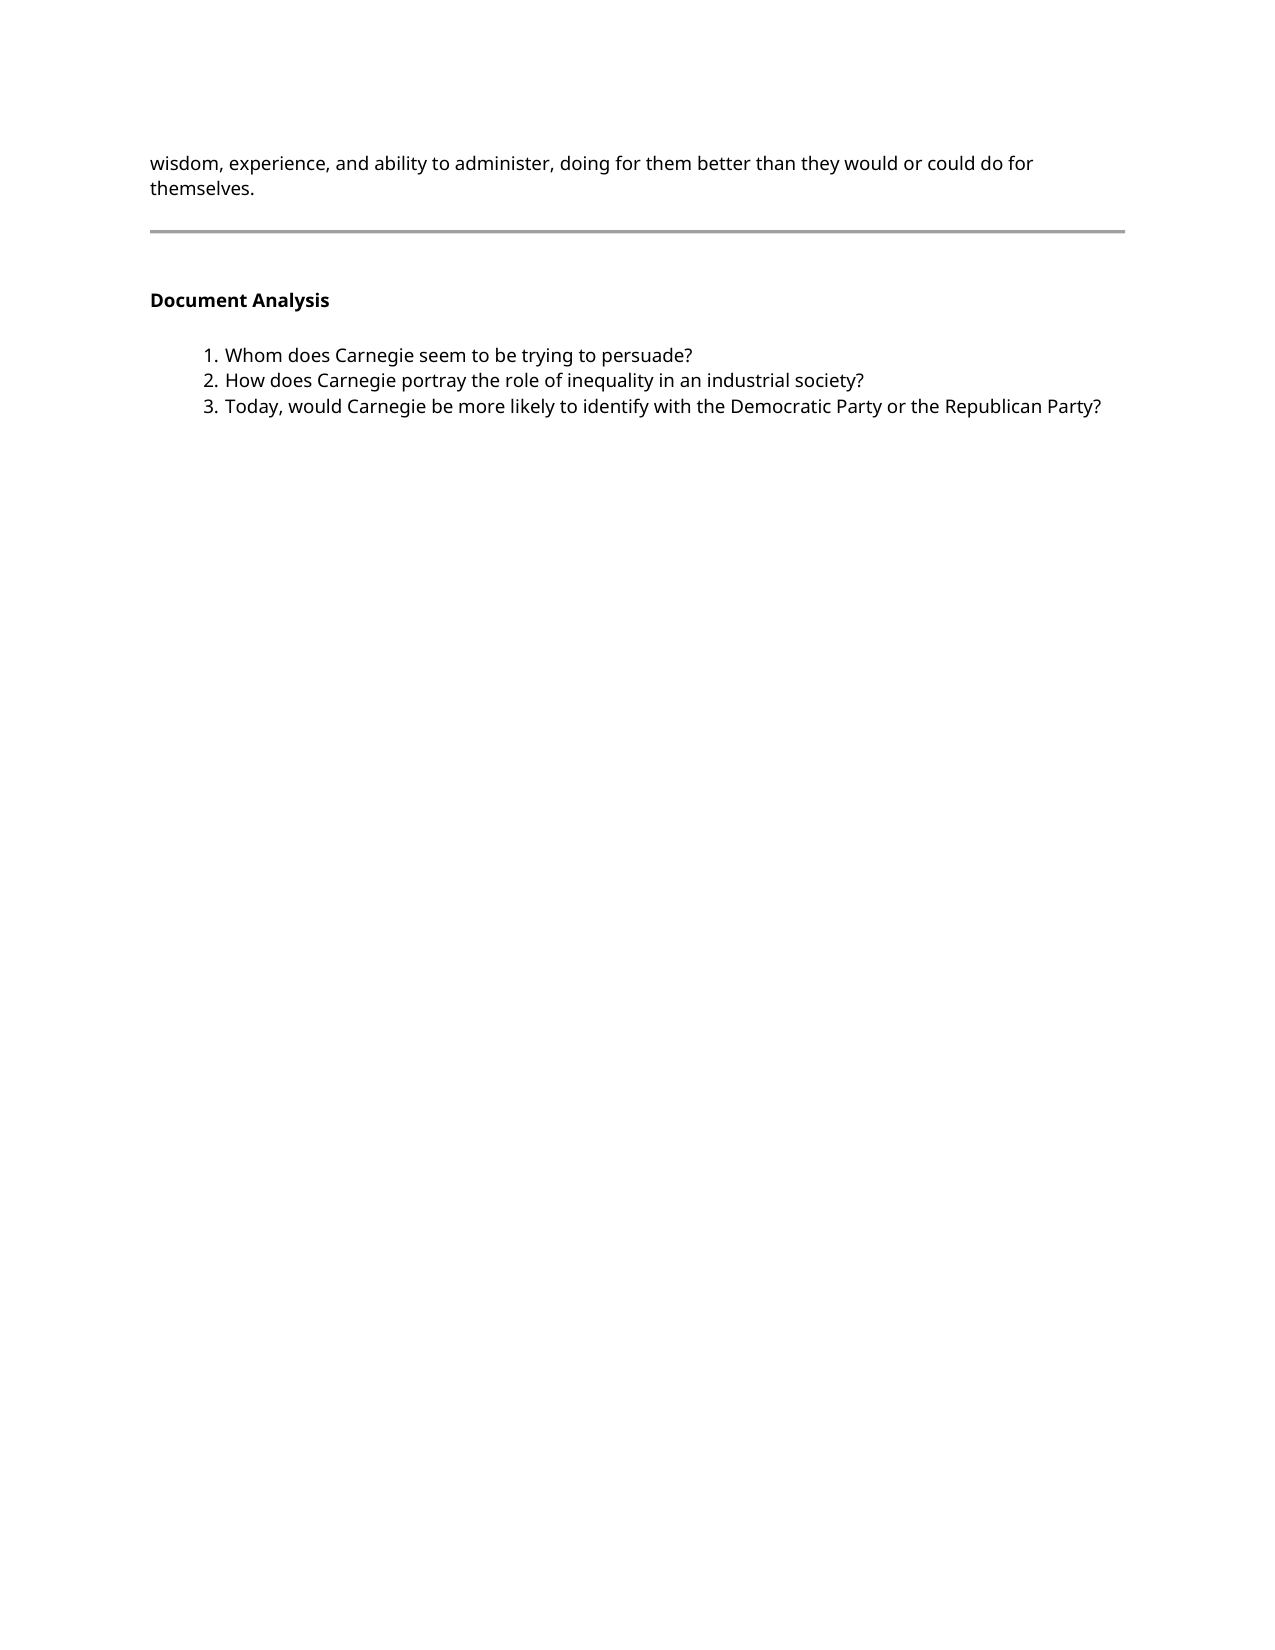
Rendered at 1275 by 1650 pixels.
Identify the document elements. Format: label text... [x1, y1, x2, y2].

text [150, 150, 1125, 201]
text Document Analysis [150, 287, 1125, 313]
list How does Carnegie portray the role of inequality in an industrial society? [203, 368, 1125, 393]
list Whom does Carnegie seem to be trying to persuade? [203, 342, 1125, 368]
list Today, would Carnegie be more likely to identify with the Democratic Party or the Republican Party? [203, 393, 1125, 419]
